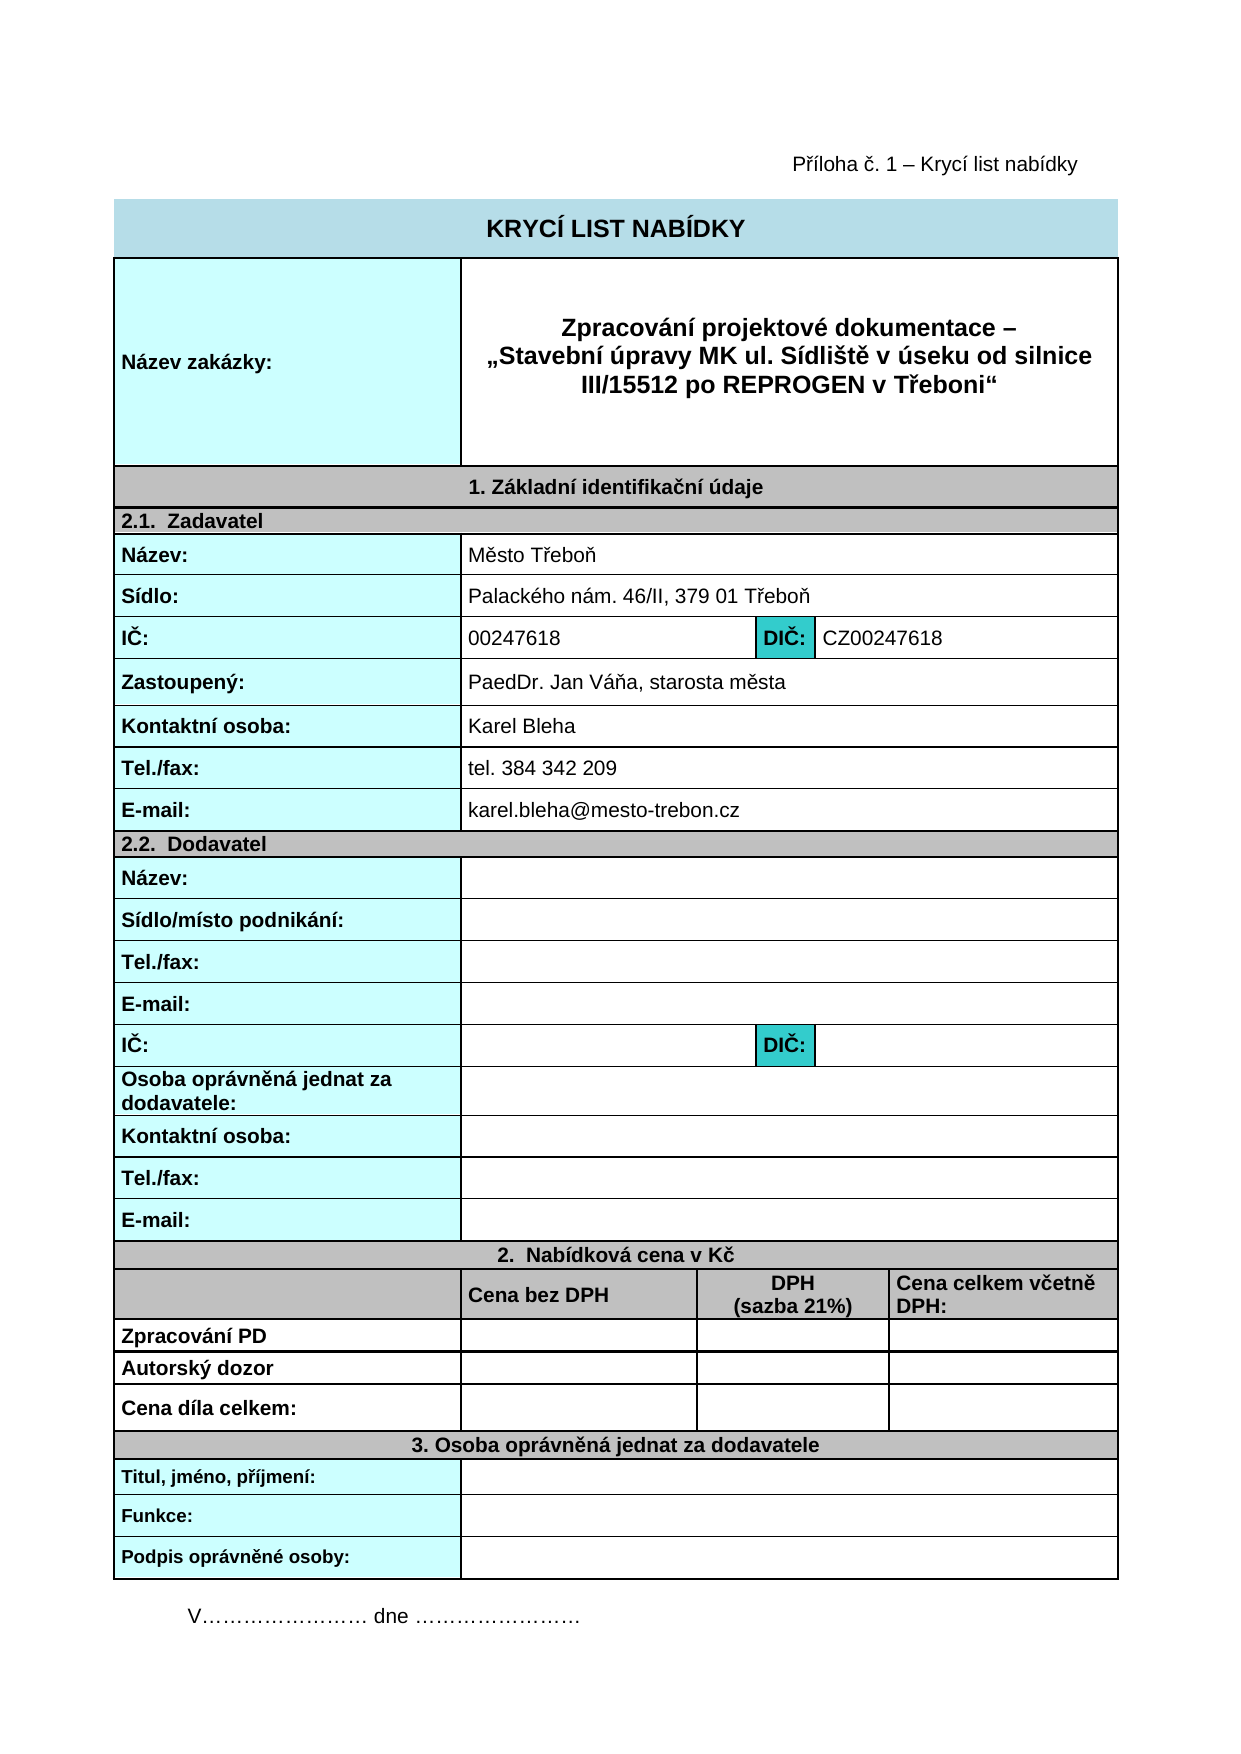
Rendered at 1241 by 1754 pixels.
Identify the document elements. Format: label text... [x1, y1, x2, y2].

table_cell 2.2. Dodavatel [115, 832, 1117, 856]
table_cell [462, 983, 1117, 1024]
table_cell Podpis oprávněné osoby: [115, 1537, 460, 1577]
table_cell karel.bleha@mesto-trebon.cz [462, 789, 1117, 830]
table_cell Tel./fax: [115, 941, 460, 982]
table_cell [462, 1353, 696, 1382]
table_cell Palackého nám. 46/II, 379 01 Třeboň [462, 575, 1117, 616]
table_cell Cena díla celkem: [115, 1385, 460, 1430]
table_cell [462, 1067, 1117, 1114]
table_cell IČ: [115, 617, 460, 658]
table_cell Zpracování projektové dokumentace – „Stavební úpravy MK ul. Sídliště v úseku od silnice III/15512 po REPROGEN v Třeboni“ [462, 259, 1117, 464]
table_cell DIČ: [757, 1025, 814, 1066]
table_cell [462, 1460, 1117, 1494]
table_cell Sídlo: [115, 575, 460, 616]
table_cell Cena bez DPH [462, 1270, 696, 1318]
table_cell CZ00247618 [816, 617, 1117, 658]
table_header KRYCÍ LIST NABÍDKY [114, 199, 1118, 257]
table_cell [462, 899, 1117, 940]
text V…………………… dne …………………… [187, 1604, 1078, 1628]
table_cell [462, 1385, 696, 1430]
table_cell [698, 1385, 888, 1430]
table_cell Název: [115, 535, 460, 574]
table_cell 1. Základní identifikační údaje [115, 467, 1117, 506]
table_cell [462, 1158, 1117, 1198]
table_cell Název: [115, 858, 460, 898]
table_cell [462, 1495, 1117, 1536]
table_cell [462, 1116, 1117, 1156]
table_cell DPH (sazba 21%) [698, 1270, 888, 1318]
table_cell [462, 1025, 755, 1066]
table_cell E-mail: [115, 1199, 460, 1240]
table_cell [462, 1537, 1117, 1577]
table_cell [698, 1353, 888, 1382]
table_cell Město Třeboň [462, 535, 1117, 574]
table_cell [462, 858, 1117, 898]
table_cell E-mail: [115, 983, 460, 1024]
table_cell Kontaktní osoba: [115, 706, 460, 746]
table_cell E-mail: [115, 789, 460, 830]
table_cell 2. Nabídková cena v Kč [115, 1242, 1117, 1268]
table_cell Název zakázky: [115, 259, 460, 464]
table_cell Cena celkem včetně DPH: [890, 1270, 1117, 1318]
table_cell 2.1. Zadavatel [115, 509, 1117, 532]
table_cell Karel Bleha [462, 706, 1117, 746]
table_cell Funkce: [115, 1495, 460, 1536]
table_cell Kontaktní osoba: [115, 1116, 460, 1156]
table_cell Sídlo/místo podnikání: [115, 899, 460, 940]
text Příloha č. 1 – Krycí list nabídky [187, 151, 1078, 175]
table_cell Zpracování PD [115, 1320, 460, 1350]
table_cell Tel./fax: [115, 748, 460, 788]
table_cell Zastoupený: [115, 659, 460, 704]
table_cell [698, 1320, 888, 1350]
table_cell Titul, jméno, příjmení: [115, 1460, 460, 1494]
table_cell IČ: [115, 1025, 460, 1066]
table_cell 00247618 [462, 617, 755, 658]
table_cell [816, 1025, 1117, 1066]
table_cell Tel./fax: [115, 1158, 460, 1198]
table_cell tel. 384 342 209 [462, 748, 1117, 788]
table_cell [115, 1270, 460, 1318]
table_cell Osoba oprávněná jednat za dodavatele: [115, 1067, 460, 1114]
table_cell [890, 1385, 1117, 1430]
table_cell PaedDr. Jan Váňa, starosta města [462, 659, 1117, 704]
table_cell [890, 1353, 1117, 1382]
table_cell [462, 1320, 696, 1350]
table_cell DIČ: [757, 617, 814, 658]
table_cell 3. Osoba oprávněná jednat za dodavatele [115, 1432, 1117, 1458]
table_cell [462, 1199, 1117, 1240]
table_cell [462, 941, 1117, 982]
table_cell [890, 1320, 1117, 1350]
table_cell Autorský dozor [115, 1353, 460, 1382]
